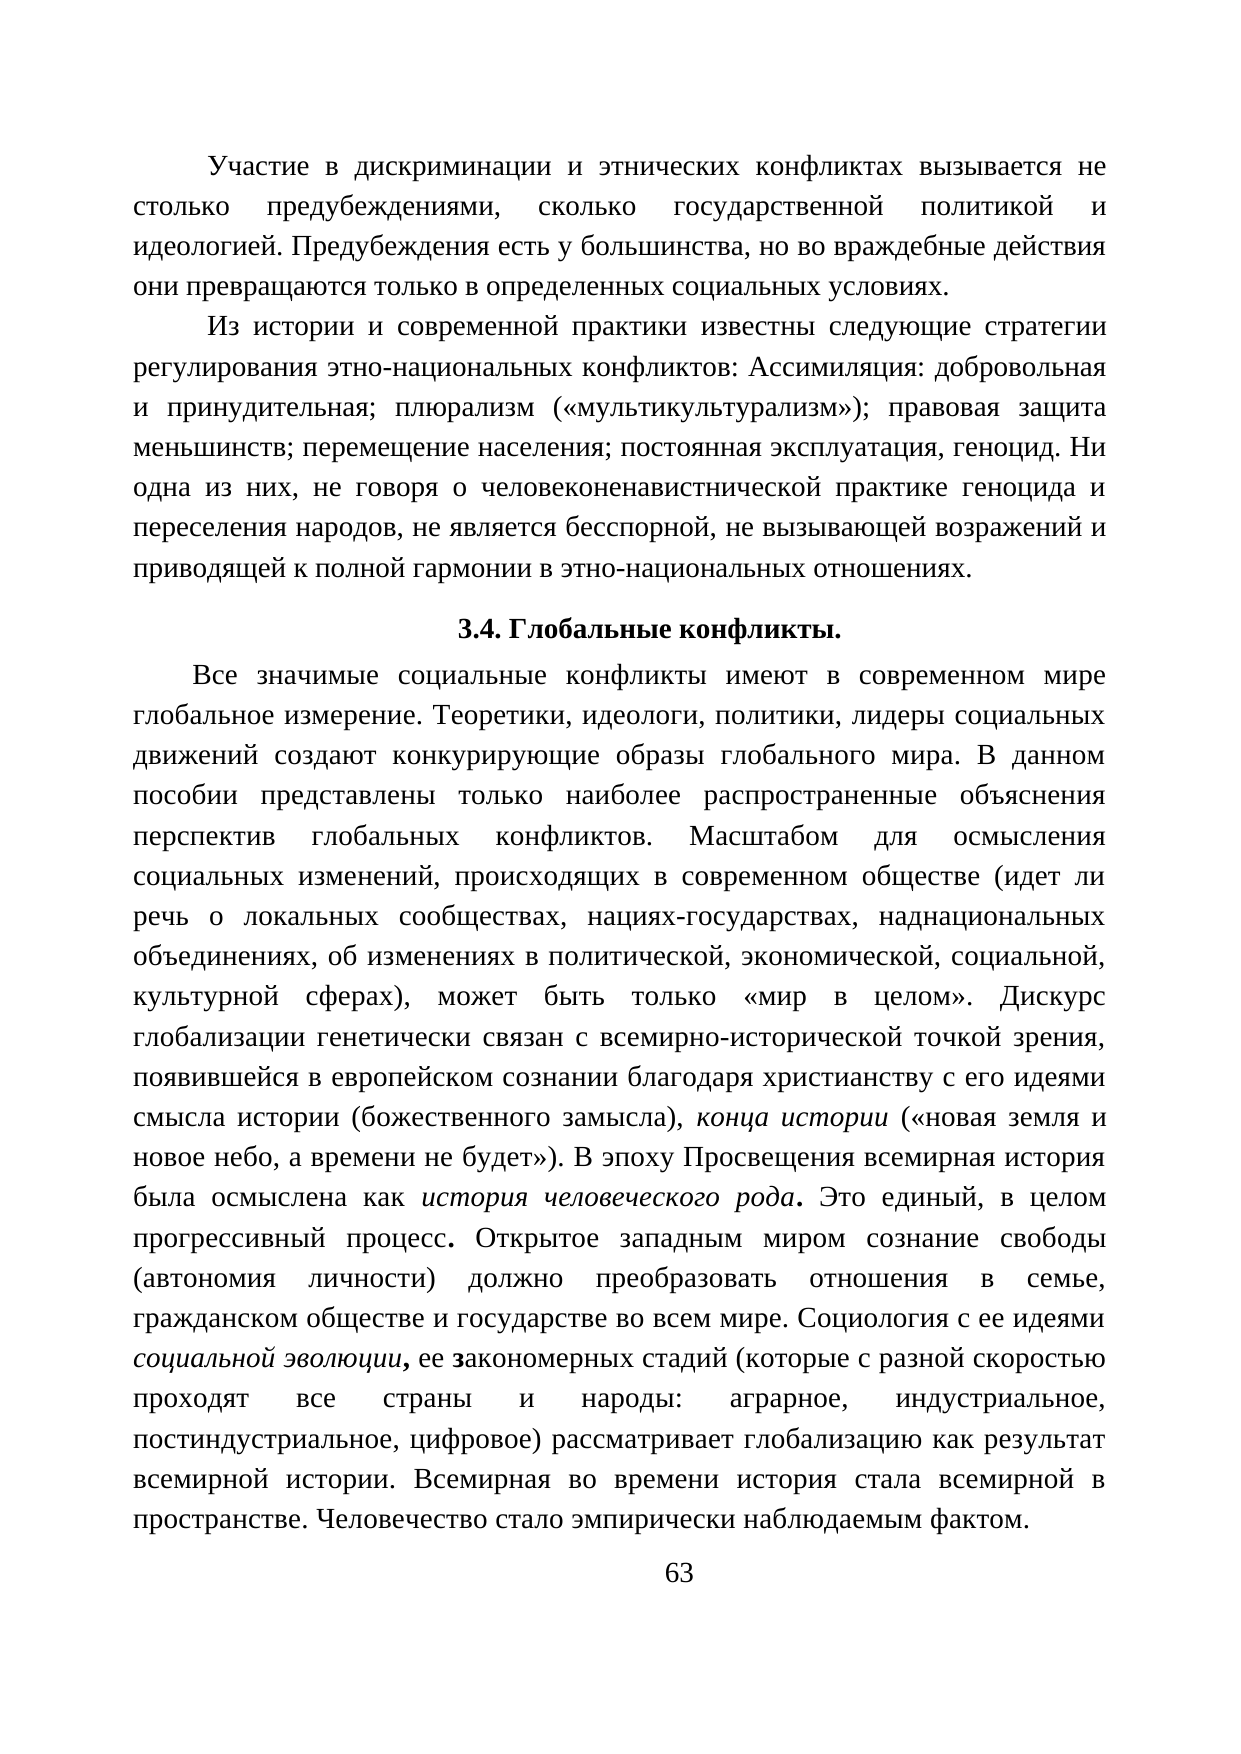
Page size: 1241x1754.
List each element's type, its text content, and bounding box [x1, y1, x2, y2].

text Участие в дискриминации и этнических конфликтах вызывается не столько предубеждениями, сколько государственной политикой и идеологией. Предубеждения есть у большинства, но во враждебные действия они превращаются только в определенных социальных условиях. [133, 148, 1107, 302]
text Из истории и современной практики известны следующие стратегии регулирования этно-национальных конфликтов: Ассимиляция: добровольная и принудительная; плюрализм («мультикультурализм»); правовая защита меньшинств; перемещение населения; постоянная эксплуатация, геноцид. Ни одна из них, не говоря о человеконенавистнической практике геноцида и переселения народов, не является бесспорной, не вызывающей возражений и приводящей к полной гармонии в этно-национальных отношениях. [133, 308, 1107, 583]
subtitle 3.4. Глобальные конфликты. [133, 611, 1107, 644]
text Все значимые социальные конфликты имеют в современном мире глобальное измерение. Теоретики, идеологи, политики, лидеры социальных движений создают конкурирующие образы глобального мира. В данном пособии представлены только наиболее распространенные объяснения перспектив глобальных конфликтов. Масштабом для осмысления социальных изменений, происходящих в современном обществе (идет ли речь о локальных сообществах, нациях-государствах, наднациональных объединениях, об изменениях в политической, экономической, социальной, культурной сферах), может быть только «мир в целом». Дискурс глобализации генетически связан с всемирно-исторической точкой зрения, появившейся в европейском сознании благодаря христианству с его идеями смысла истории (божественного замысла), конца истории («новая земля и новое небо, а времени не будет»). В эпоху Просвещения всемирная история была осмыслена как история человеческого рода. Это единый, в целом прогрессивный процесс. Открытое западным миром сознание свободы (автономия личности) должно преобразовать отношения в семье, гражданском обществе и государстве во всем мире. Социология с ее идеями социальной эволюции, ее закономерных стадий (которые с разной скоростью проходят все страны и народы: аграрное, индустриальное, постиндустриальное, цифровое) рассматривает глобализацию как результат всемирной истории. Всемирная во времени история стала всемирной в пространстве. Человечество стало эмпирически наблюдаемым фактом. [133, 657, 1107, 1535]
